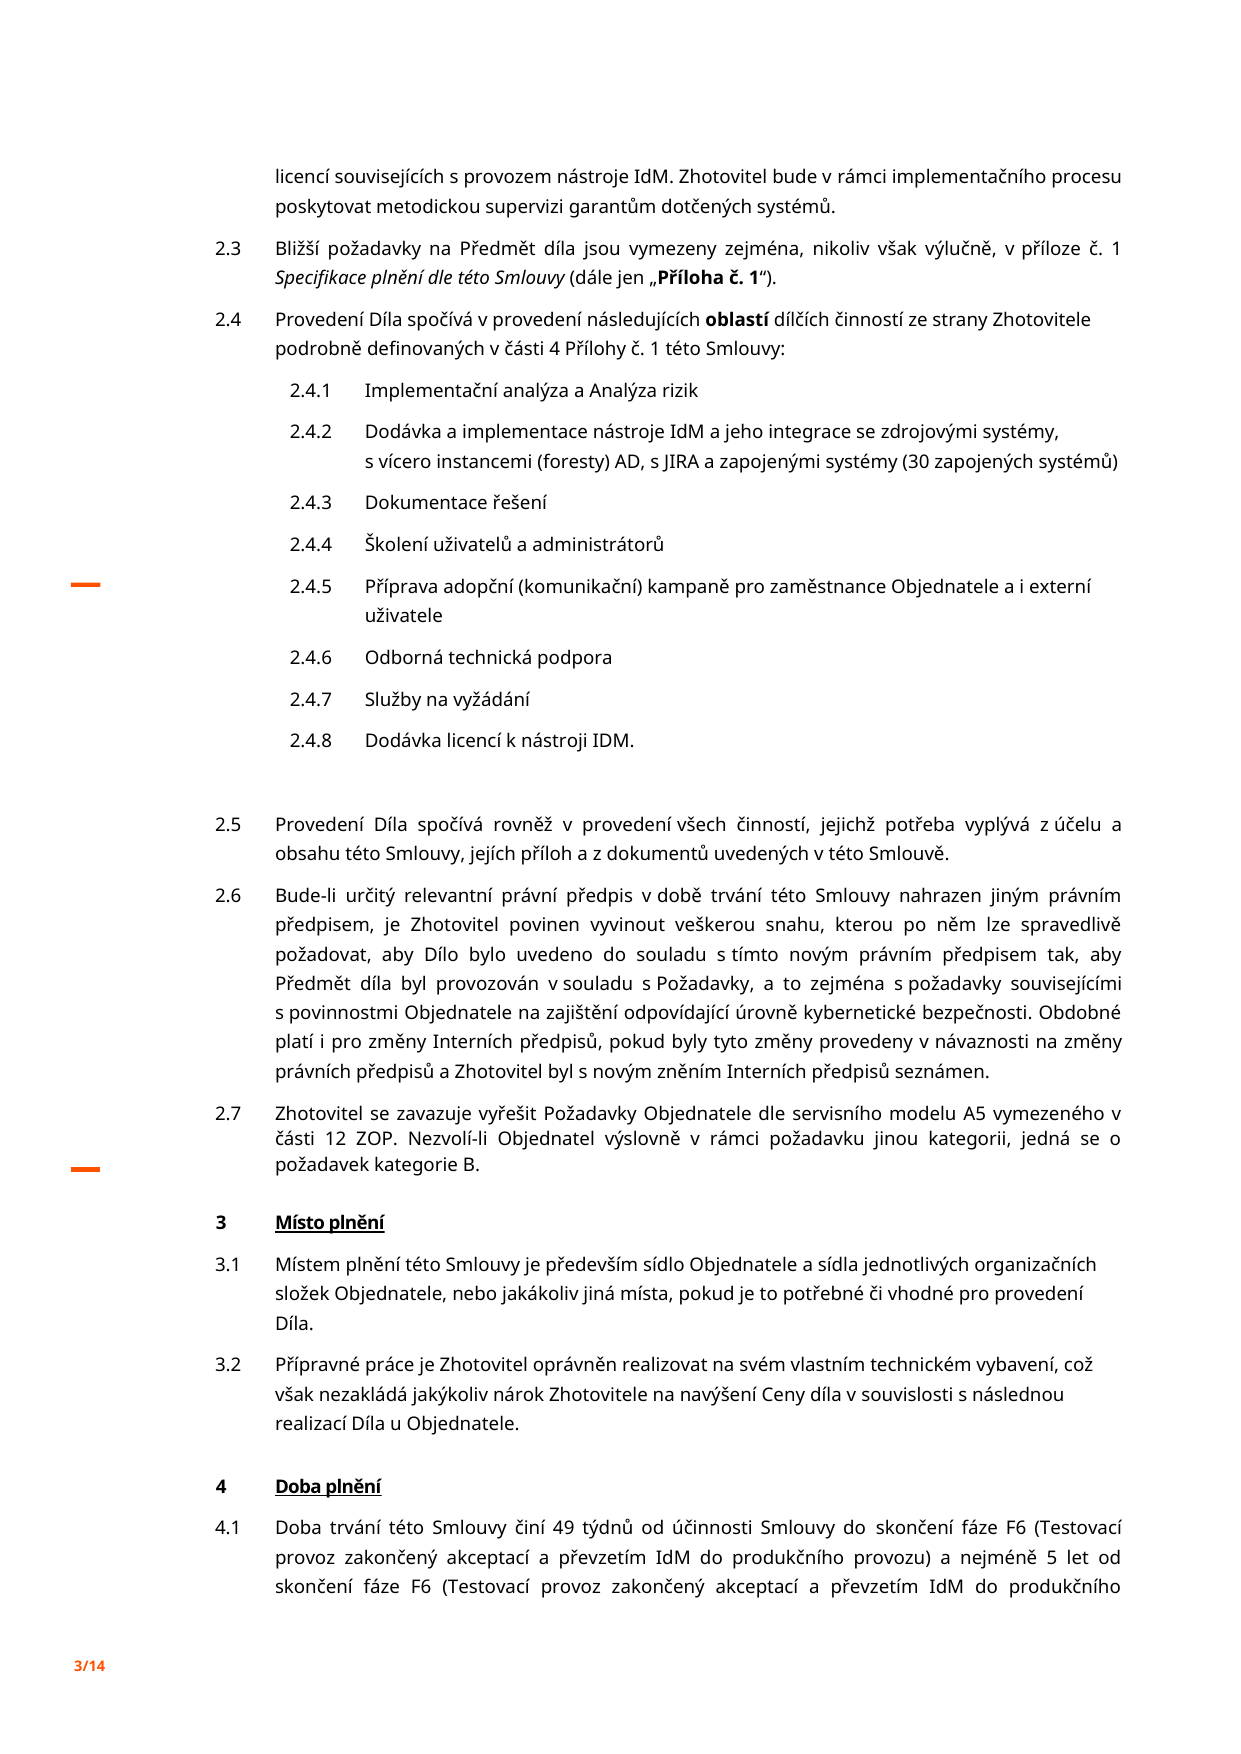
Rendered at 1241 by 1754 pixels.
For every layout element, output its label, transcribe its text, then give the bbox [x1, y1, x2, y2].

subtitle Doba plnění [216, 1473, 1122, 1498]
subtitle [215, 164, 1122, 218]
subtitle Místem plnění této Smlouvy je především sídlo Objednatele a sídla jednotlivých organizačních složek Objednatele, nebo jakákoliv jiná místa, pokud je to potřebné či vhodné pro provedení Díla. [215, 1251, 1122, 1336]
subtitle Provedení Díla spočívá rovněž v provedení všech činností, jejichž potřeba vyplývá z účelu a obsahu této Smlouvy, jejích příloh a z dokumentů uvedených v této Smlouvě. [215, 811, 1122, 866]
subtitle Přípravné práce je Zhotovitel oprávněn realizovat na svém vlastním technickém vybavení, což však nezakládá jakýkoliv nárok Zhotovitele na navýšení Ceny díla v souvislosti s následnou realizací Díla u Objednatele. [215, 1352, 1122, 1436]
subtitle Bude-li určitý relevantní právní předpis v době trvání této Smlouvy nahrazen jiným právním předpisem, je Zhotovitel povinen vyvinout veškerou snahu, kterou po něm lze spravedlivě požadovat, aby Dílo bylo uvedeno do souladu s tímto novým právním předpisem tak, aby Předmět díla byl provozován v souladu s Požadavky, a to zejména s požadavky souvisejícími s povinnostmi Objednatele na zajištění odpovídající úrovně kybernetické bezpečnosti. Obdobné platí i pro změny Interních předpisů, pokud byly tyto změny provedeny v návaznosti na změny právních předpisů a Zhotovitel byl s novým zněním Interních předpisů seznámen. [215, 882, 1122, 1083]
subtitle Místo plnění [216, 1210, 1122, 1235]
subtitle Dodávka licencí k nástroji IDM. [289, 728, 1122, 753]
subtitle Služby na vyžádání [289, 686, 1122, 712]
subtitle Příprava adopční (komunikační) kampaně pro zaměstnance Objednatele a i externí uživatele [289, 573, 1122, 628]
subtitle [215, 1515, 1122, 1599]
subtitle Implementační analýza a Analýza rizik [289, 377, 1122, 402]
subtitle Bližší požadavky na Předmět díla jsou vymezeny zejména, nikoliv však výlučně, v příloze č. 1 Specifikace plnění dle této Smlouvy (dále jen „Příloha č. 1“). [215, 235, 1122, 289]
subtitle Odborná technická podpora [289, 644, 1122, 670]
subtitle Školení uživatelů a administrátorů [289, 531, 1122, 557]
subtitle Dodávka a implementace nástroje IdM a jeho integrace se zdrojovými systémy, s vícero instancemi (foresty) AD, s JIRA a zapojenými systémy (30 zapojených systémů) [289, 419, 1122, 473]
subtitle Zhotovitel se zavazuje vyřešit Požadavky Objednatele dle servisního modelu A5 vymezeného v části 12 ZOP. Nezvolí-li Objednatel výslovně v rámci požadavku jinou kategorii, jedná se o požadavek kategorie B. [215, 1100, 1122, 1176]
subtitle Dokumentace řešení [289, 490, 1122, 515]
subtitle Provedení Díla spočívá v provedení následujících oblastí dílčích činností ze strany Zhotovitele podrobně definovaných v části 4 Přílohy č. 1 této Smlouvy: [215, 306, 1122, 361]
